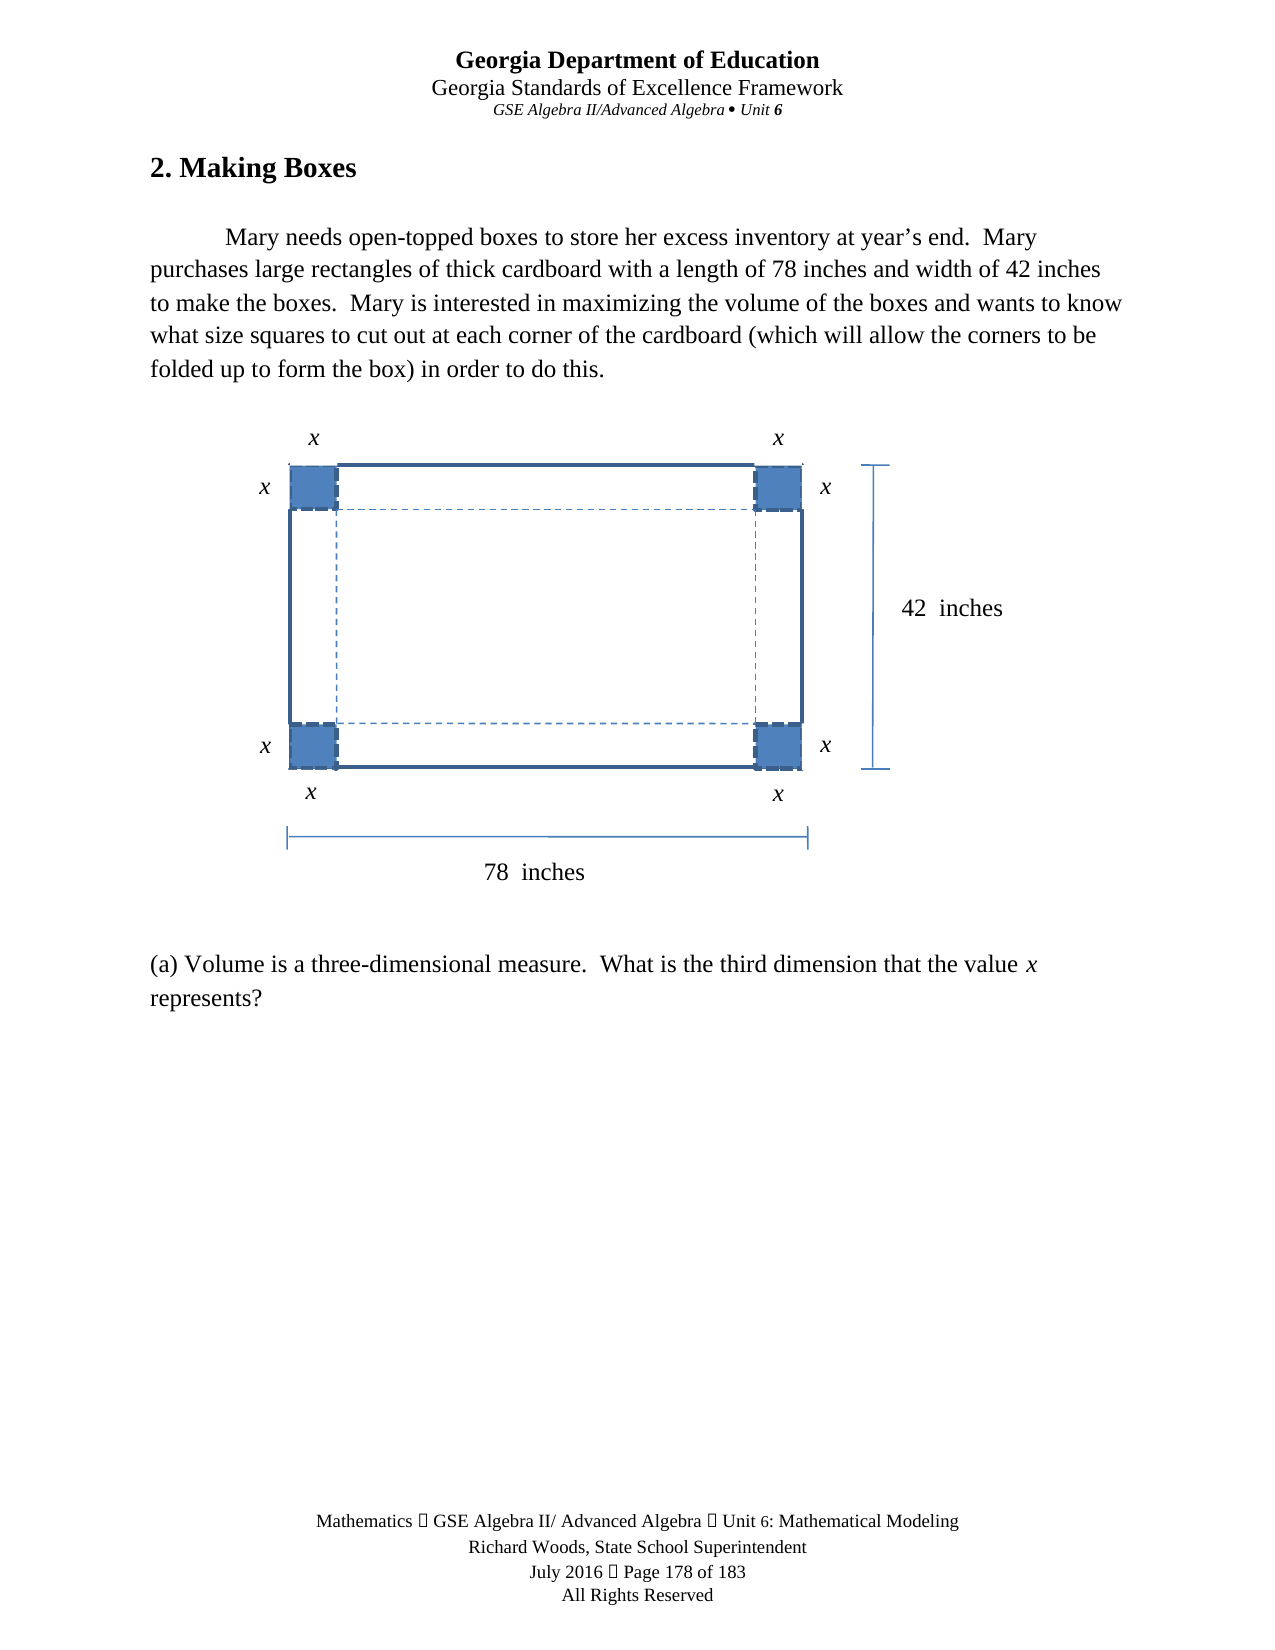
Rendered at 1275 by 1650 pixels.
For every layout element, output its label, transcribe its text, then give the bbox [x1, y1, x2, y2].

text Mary needs open-topped boxes to store her excess inventory at year’s end. Mary purchases large rectangles of thick cardboard with a length of 78 inches and width of 42 inches to make the boxes. Mary is interested in maximizing the volume of the boxes and wants to know what size squares to cut out at each corner of the cardboard (which will allow the corners to be folded up to form the box) in order to do this. [150, 222, 1125, 382]
text (a) Volume is a three-dimensional measure. What is the third dimension that the value represents? [150, 949, 1125, 1011]
text 2. Making Boxes [150, 150, 1125, 183]
